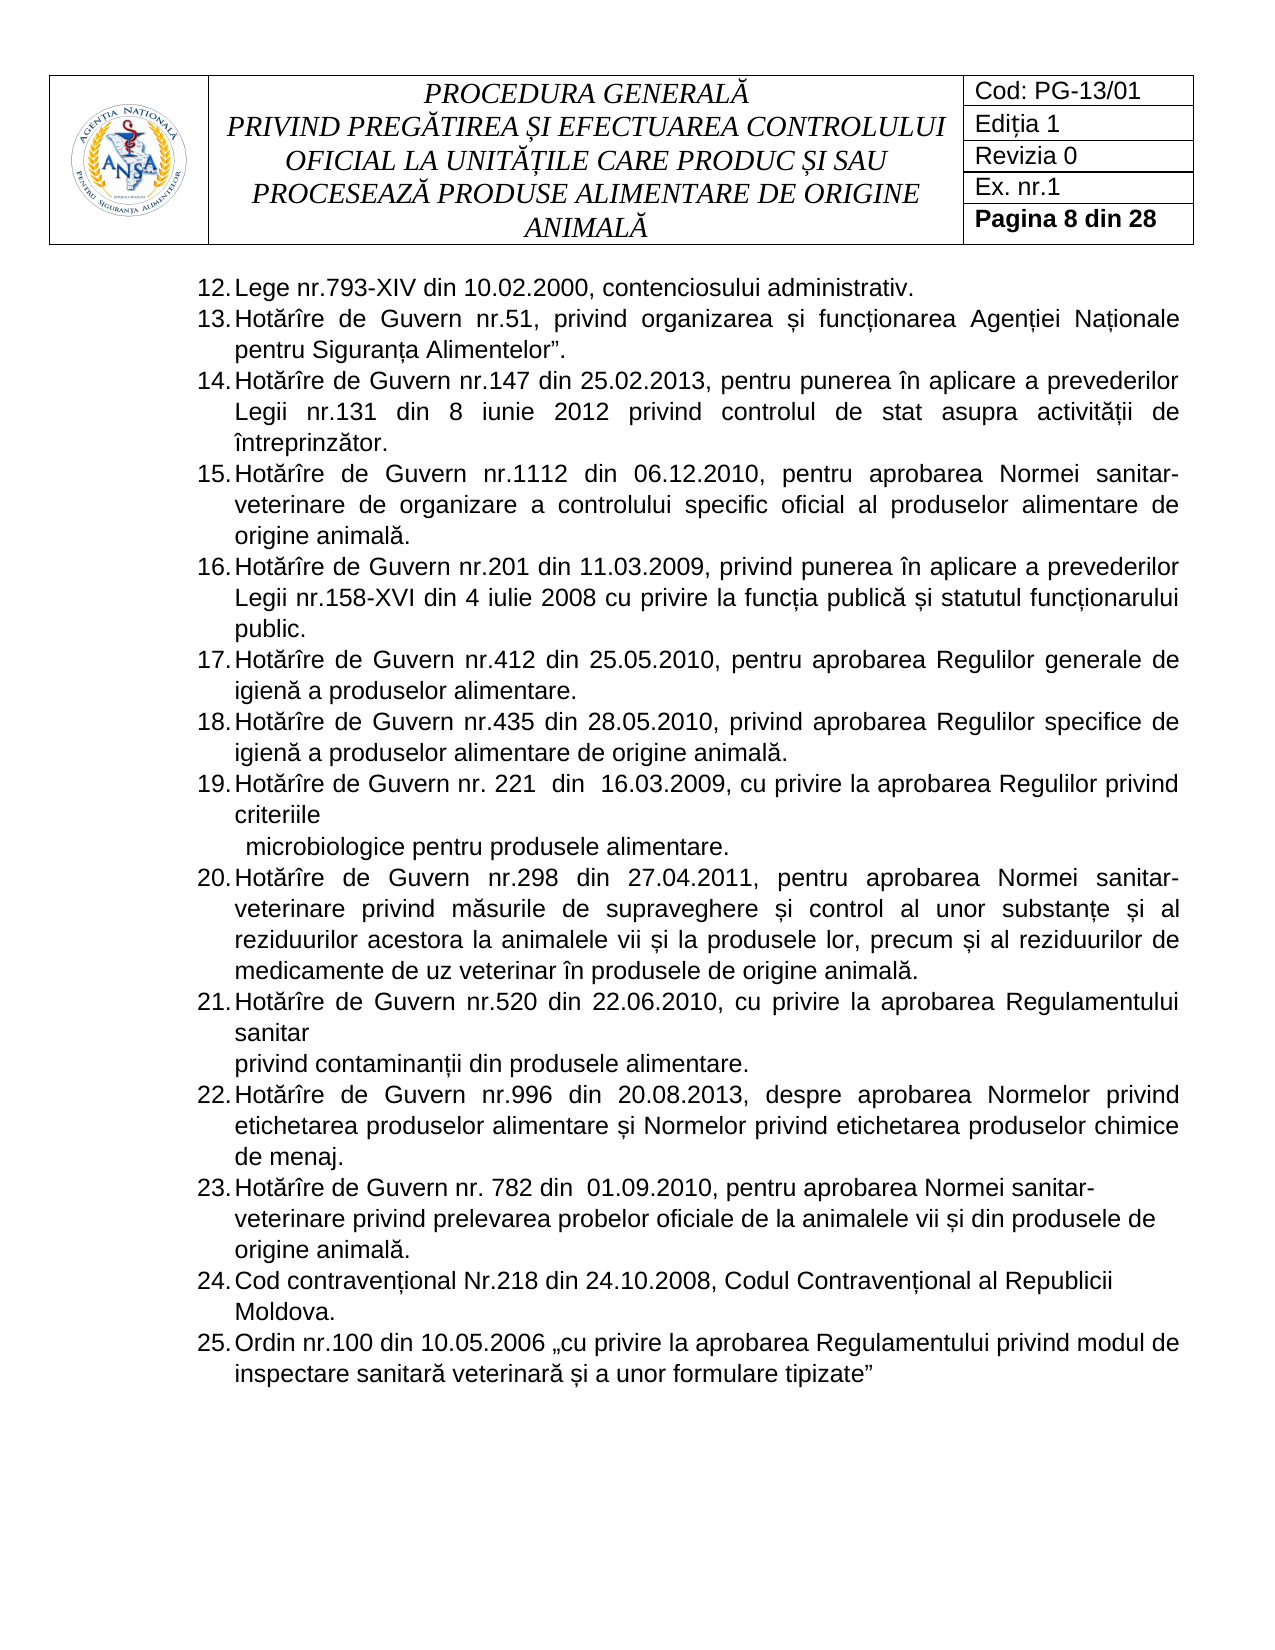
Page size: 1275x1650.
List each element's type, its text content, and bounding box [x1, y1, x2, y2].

list Hotărîre de Guvern nr.147 din 25.02.2013, pentru punerea în aplicare a prevederilor Legii nr.131 din 8 iunie 2012 privind controlul de stat asupra activității de întreprinzător. [197, 366, 1181, 457]
list Hotărîre de Guvern nr.996 din 20.08.2013, despre aprobarea Normelor privind etichetarea produselor alimentare și Normelor privind etichetarea produselor chimice de menaj. [197, 1080, 1181, 1171]
list Hotărîre de Guvern nr.1112 din 06.12.2010, pentru aprobarea Normei sanitar-veterinare de organizare a controlului specific oficial al produselor alimentare de origine animală. [197, 459, 1181, 550]
list Hotărîre de Guvern nr. 782 din 01.09.2010, pentru aprobarea Normei sanitar-veterinare privind prelevarea probelor oficiale de la animalele vii și din produsele de origine animală. [197, 1173, 1181, 1264]
list Hotărîre de Guvern nr.51, privind organizarea și funcționarea Agenției Naționale pentru Siguranța Alimentelor”. [197, 304, 1181, 364]
list Ordin nr.100 din 10.05.2006 „cu privire la aprobarea Regulamentului privind modul de inspectare sanitară veterinară și a unor formulare tipizate” [197, 1328, 1181, 1388]
list Hotărîre de Guvern nr.435 din 28.05.2010, privind aprobarea Regulilor specifice de igienă a produselor alimentare de origine animală. [197, 707, 1181, 767]
list Lege nr.793-XIV din 10.02.2000, contenciosului administrativ. [197, 273, 1181, 302]
list Hotărîre de Guvern nr.520 din 22.06.2010, cu privire la aprobarea Regulamentului sanitar [197, 987, 1181, 1047]
list privind contaminanții din produsele alimentare. [234, 1049, 1181, 1078]
list Hotărîre de Guvern nr.201 din 11.03.2009, privind punerea în aplicare a prevederilor Legii nr.158-XVI din 4 iulie 2008 cu privire la funcția publică și statutul funcționarului public. [197, 552, 1181, 643]
text microbiologice pentru produsele alimentare. [197, 832, 1181, 860]
list Cod contravențional Nr.218 din 24.10.2008, Codul Contravențional al Republicii Moldova. [197, 1266, 1181, 1326]
list Hotărîre de Guvern nr. 221 din 16.03.2009, cu privire la aprobarea Regulilor privind criteriile [197, 769, 1181, 829]
picture [70, 100, 189, 220]
list Hotărîre de Guvern nr.412 din 25.05.2010, pentru aprobarea Regulilor generale de igienă a produselor alimentare. [197, 645, 1181, 705]
list Hotărîre de Guvern nr.298 din 27.04.2011, pentru aprobarea Normei sanitar-veterinare privind măsurile de supraveghere și control al unor substanțe și al reziduurilor acestora la animalele vii și la produsele lor, precum și al reziduurilor de medicamente de uz veterinar în produsele de origine animală. [197, 863, 1181, 984]
